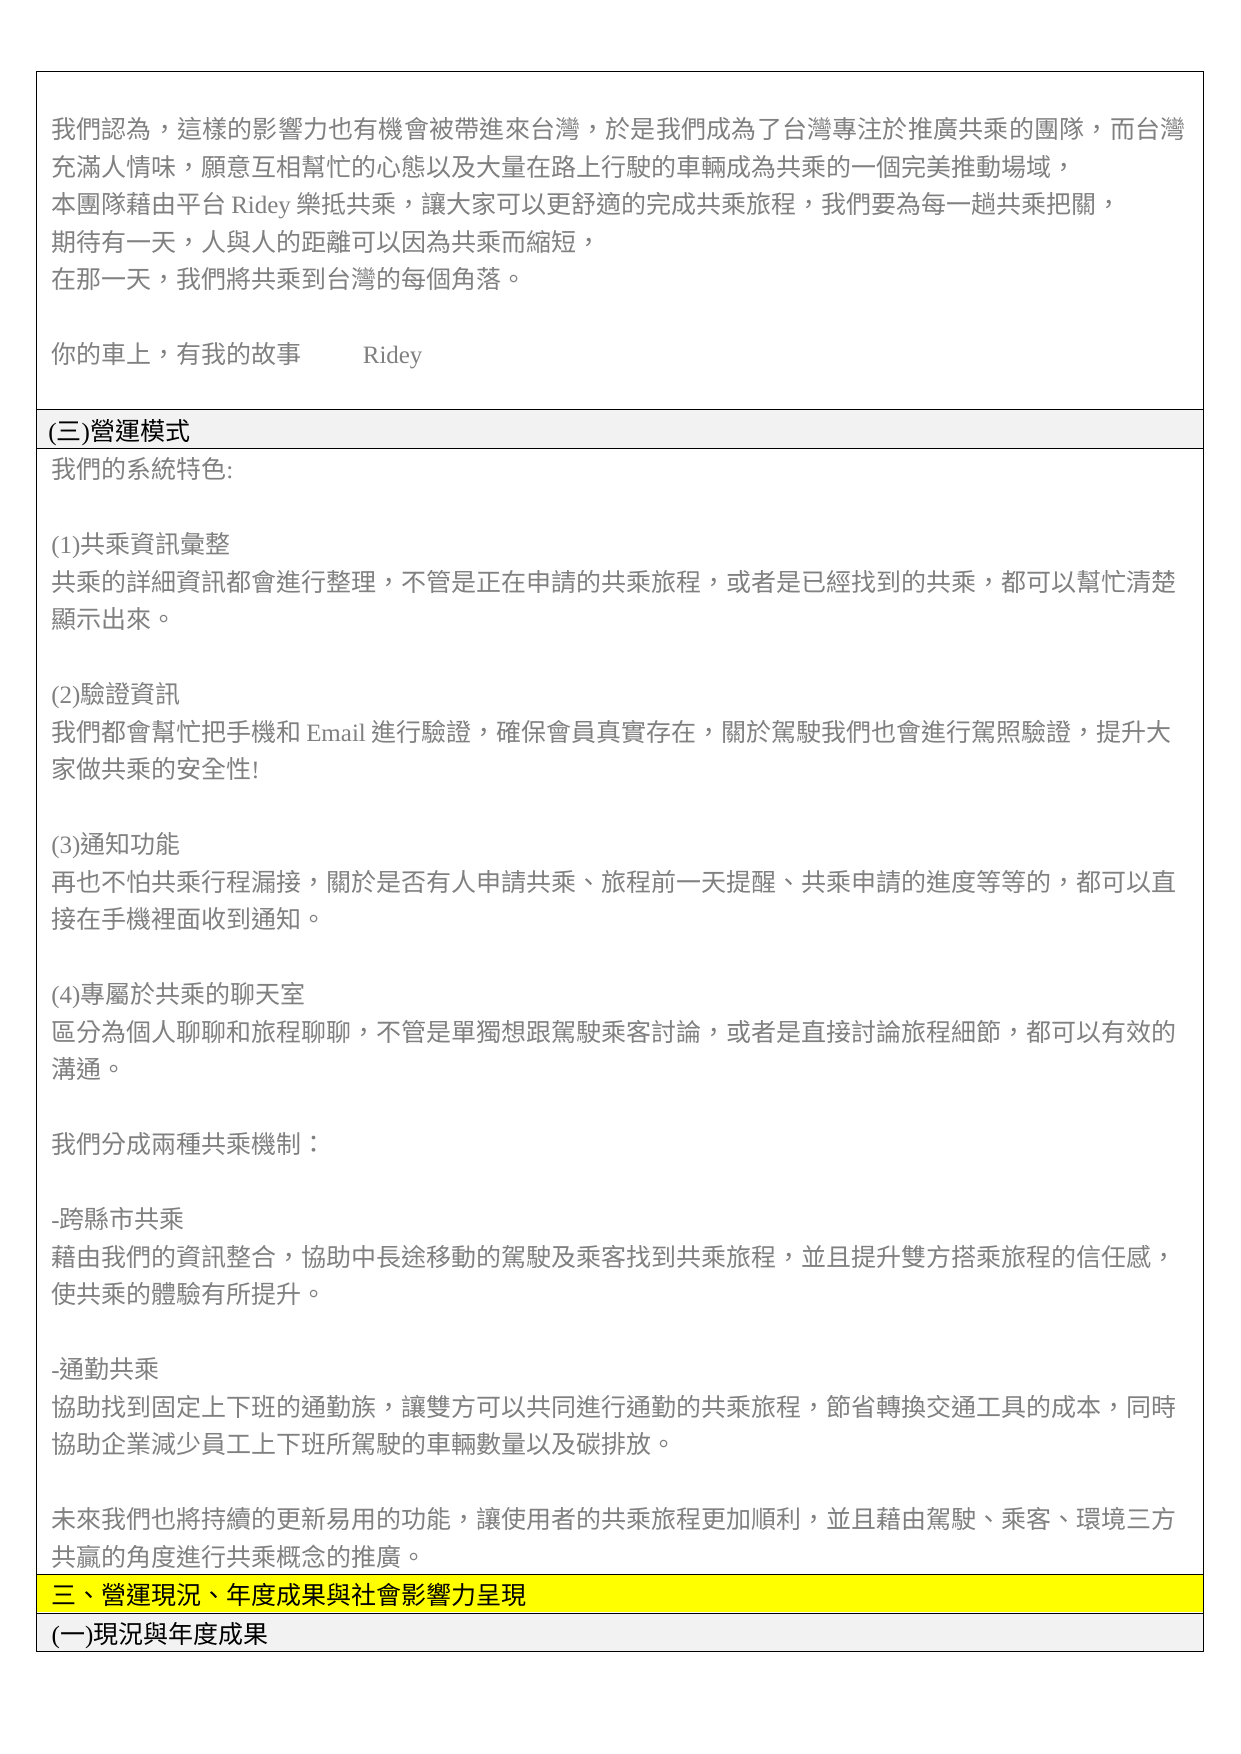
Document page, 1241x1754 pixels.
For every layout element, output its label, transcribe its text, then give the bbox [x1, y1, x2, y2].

table_cell 三、營運現況、年度成果與社會影響力呈現 [37, 1575, 1203, 1612]
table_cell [37, 72, 1203, 409]
table_cell 我們的系統特色: (1)共乘資訊彙整 共乘的詳細資訊都會進行整理，不管是正在申請的共乘旅程，或者是已經找到的共乘，都可以幫忙清楚顯示出來。 (2)驗證資訊 我們都會幫忙把手機和Email進行驗證，確保會員真實存在，關於駕駛我們也會進行駕照驗證，提升大家做共乘的安全性! (3)通知功能 再也不怕共乘行程漏接，關於是否有人申請共乘、旅程前一天提醒、共乘申請的進度等等的，都可以直接在手機裡面收到通知。 (4)專屬於共乘的聊天室 區分為個人聊聊和旅程聊聊，不管是單獨想跟駕駛乘客討論，或者是直接討論旅程細節，都可以有效的溝通。 我們分成兩種共乘機制： -跨縣市共乘 藉由我們的資訊整合，協助中長途移動的駕駛及乘客找到共乘旅程，並且提升雙方搭乘旅程的信任感，使共乘的體驗有所提升。 -通勤共乘 協助找到固定上下班的通勤族，讓雙方可以共同進行通勤的共乘旅程，節省轉換交通工具的成本，同時協助企業減少員工上下班所駕駛的車輛數量以及碳排放。 未來我們也將持續的更新易用的功能，讓使用者的共乘旅程更加順利，並且藉由駕駛、乘客、環境三方共贏的角度進行共乘概念的推廣。 [37, 449, 1203, 1574]
table_cell (一)現況與年度成果 [37, 1614, 1203, 1651]
table_cell (三)營運模式 [37, 410, 1203, 448]
